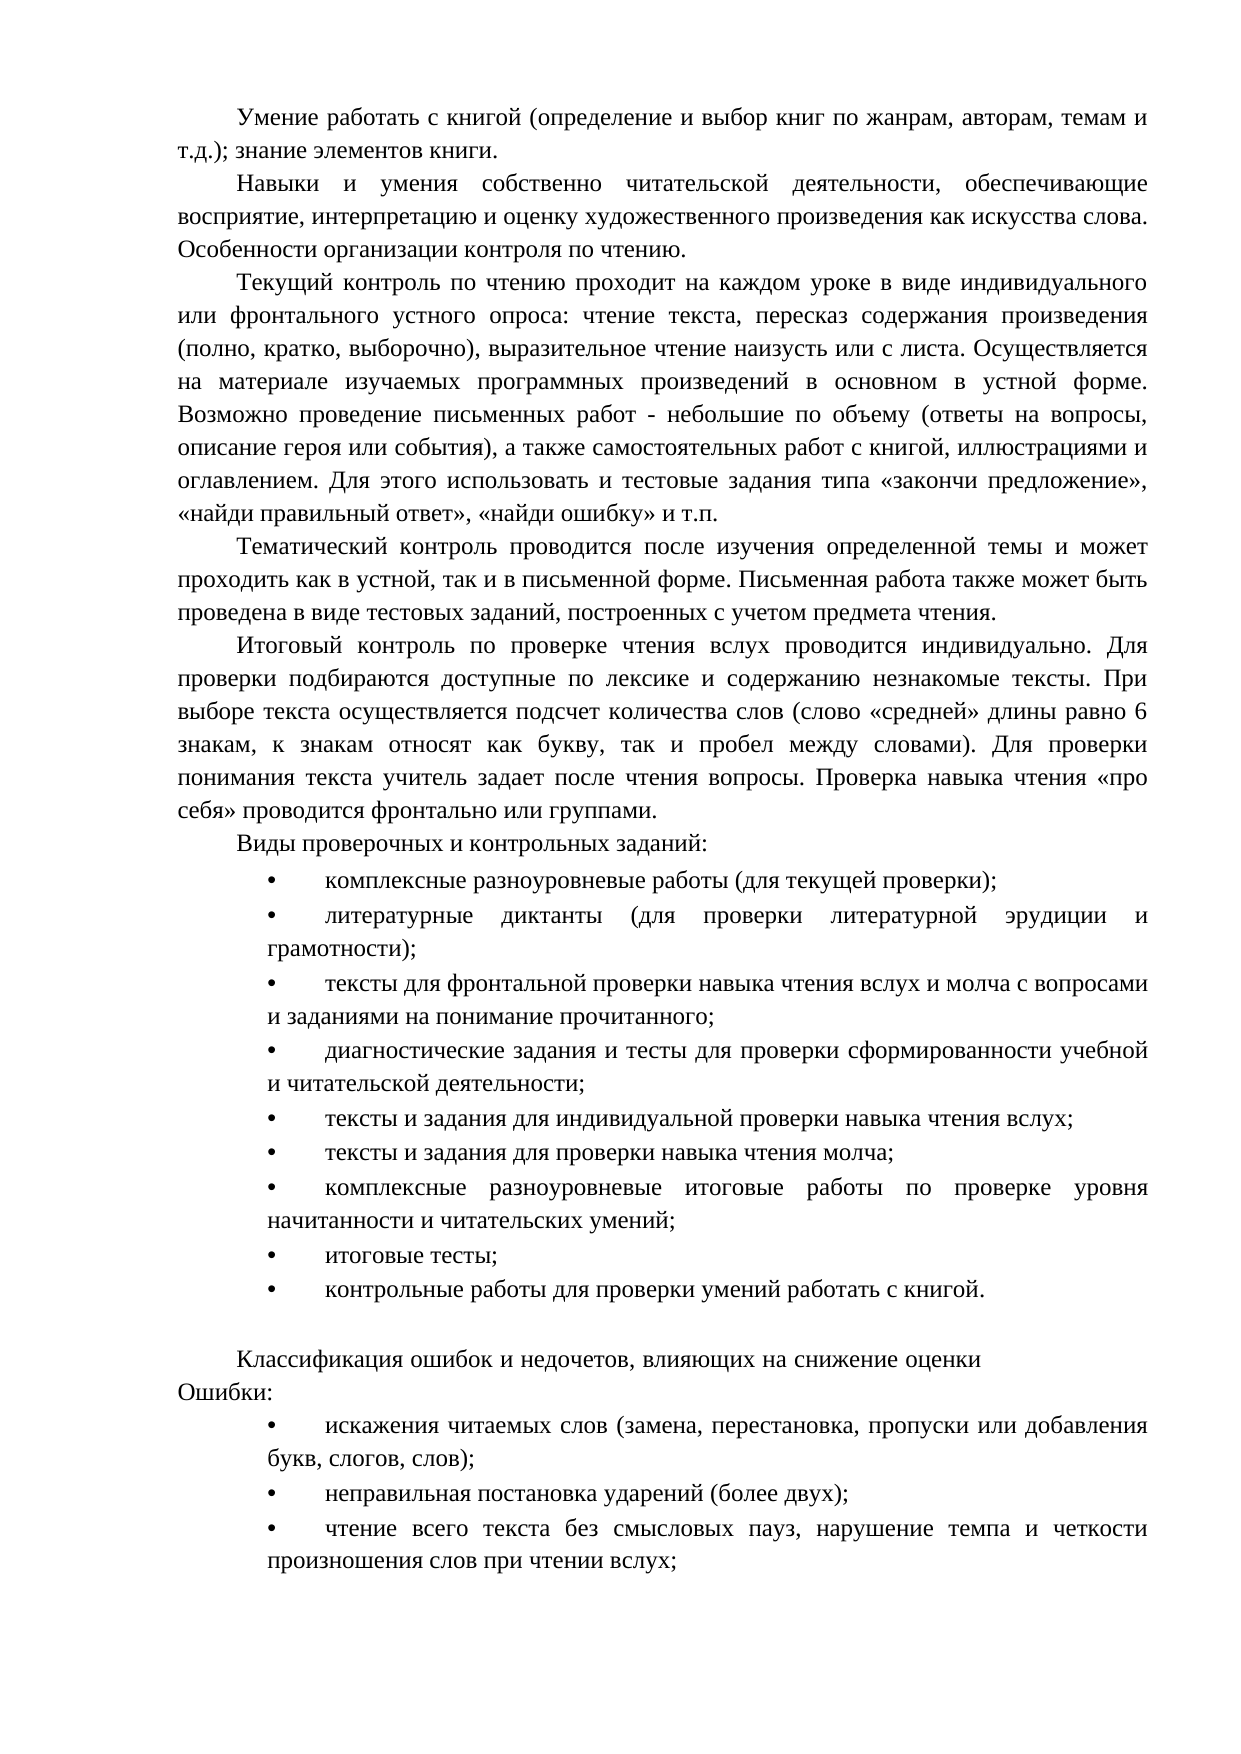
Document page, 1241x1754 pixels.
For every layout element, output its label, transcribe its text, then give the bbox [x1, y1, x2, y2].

text Классификация ошибок и недочетов, влияющих на снижение оценки Ошибки: [177, 1344, 982, 1406]
list тексты и задания для индивидуальной проверки навыка чтения вслух; [267, 1103, 1149, 1132]
list тексты и задания для проверки навыка чтения молча; [267, 1137, 1149, 1166]
text Виды проверочных и контрольных заданий: [177, 828, 1152, 857]
text Итоговый контроль по проверке чтения вслух проводится индивидуально. Для проверки подбираются доступные по лексике и содержанию незнакомые тексты. При выборе текста осуществляется подсчет количества слов (слово «средней» длины равно 6 знакам, к знакам относят как букву, так и пробел между словами). Для проверки понимания текста учитель задает после чтения вопросы. Проверка навыка чтения «про себя» проводится фронтально или группами. [177, 630, 1149, 824]
list тексты для фронтальной проверки навыка чтения вслух и молча с вопросами и заданиями на понимание прочитанного; [267, 968, 1149, 1029]
list контрольные работы для проверки умений работать с книгой. [267, 1274, 1149, 1303]
text Текущий контроль по чтению проходит на каждом уроке в виде индивидуального или фронтального устного опроса: чтение текста, пересказ содержания произведения (полно, кратко, выборочно), выразительное чтение наизусть или с листа. Осуществляется на материале изучаемых программных произведений в основном в устной форме. Возможно проведение письменных работ - небольшие по объему (ответы на вопросы, описание героя или события), а также самостоятельных работ с книгой, иллюстрациями и оглавлением. Для этого использовать и тестовые задания типа «закончи предложение», «найди правильный ответ», «найди ошибку» и т.п. [177, 267, 1149, 527]
text Навыки и умения собственно читательской деятельности, обеспечивающие восприятие, интерпретацию и оценку художественного произведения как искусства слова. Особенности организации контроля по чтению. [177, 168, 1149, 263]
list итоговые тесты; [267, 1239, 1149, 1268]
list искажения читаемых слов (замена, перестановка, пропуски или добавления букв, слогов, слов); [267, 1410, 1149, 1472]
text Тематический контроль проводится после изучения определенной темы и может проходить как в устной, так и в письменной форме. Письменная работа также может быть проведена в виде тестовых заданий, построенных с учетом предмета чтения. [177, 531, 1149, 626]
list комплексные разноуровневые итоговые работы по проверке уровня начитанности и читательских умений; [267, 1172, 1149, 1234]
list диагностические задания и тесты для проверки сформированности учебной и читательской деятельности; [267, 1035, 1149, 1097]
list чтение всего текста без смысловых пауз, нарушение темпа и четкости произношения слов при чтении вслух; [267, 1512, 1149, 1574]
list комплексные разноуровневые работы (для текущей проверки); [267, 865, 1149, 894]
text Умение работать с книгой (определение и выбор книг по жанрам, авторам, темам и т.д.); знание элементов книги. [177, 102, 1149, 163]
list литературные диктанты (для проверки литературной эрудиции и грамотности); [267, 900, 1149, 962]
list неправильная постановка ударений (более двух); [267, 1478, 1149, 1507]
